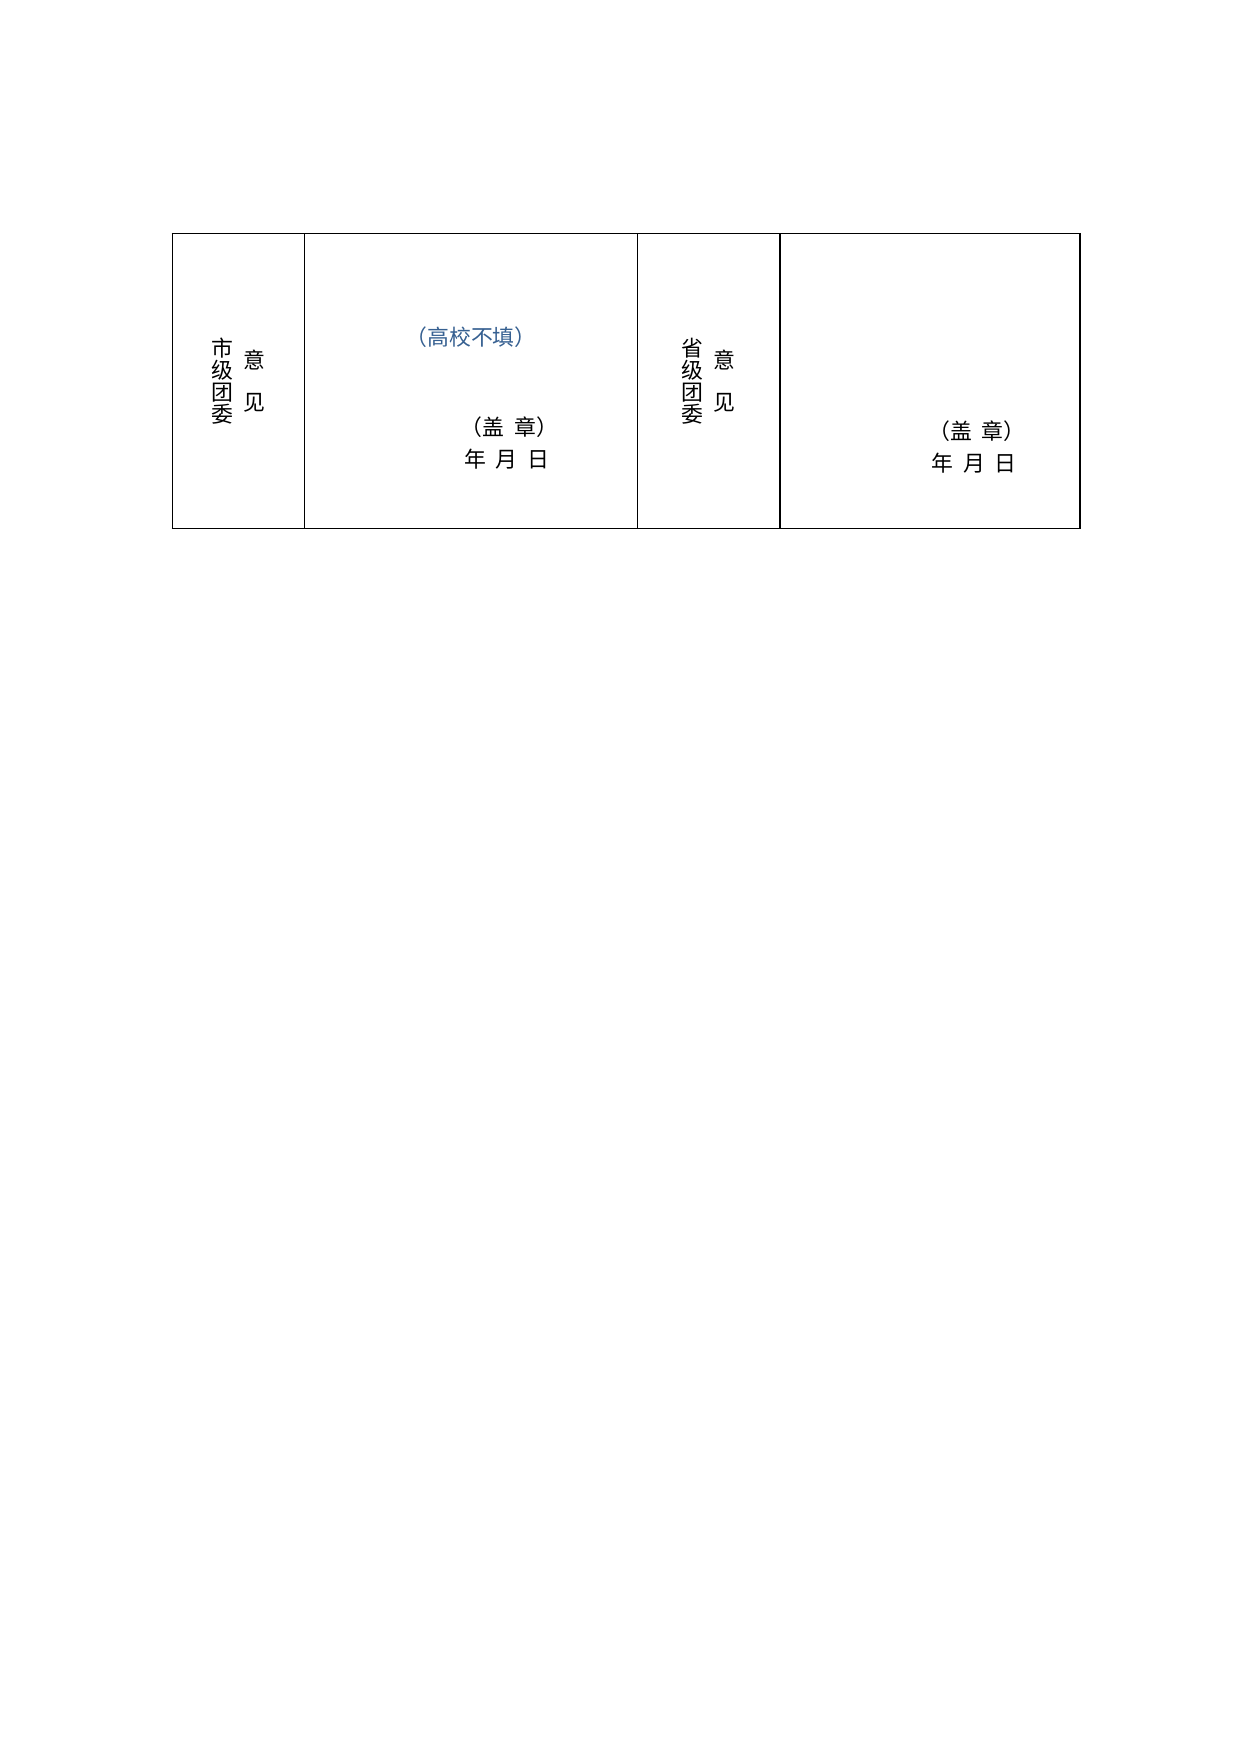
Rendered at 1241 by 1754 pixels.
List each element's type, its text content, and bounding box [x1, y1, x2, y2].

table_cell （盖 章） 年 月 日 [781, 234, 1079, 528]
table_cell （高校不填） （盖 章） 年 月 日 [305, 234, 637, 528]
table_cell 意 见 市级团委 [173, 234, 304, 528]
table_cell 意 见 省级团委 [638, 234, 779, 528]
